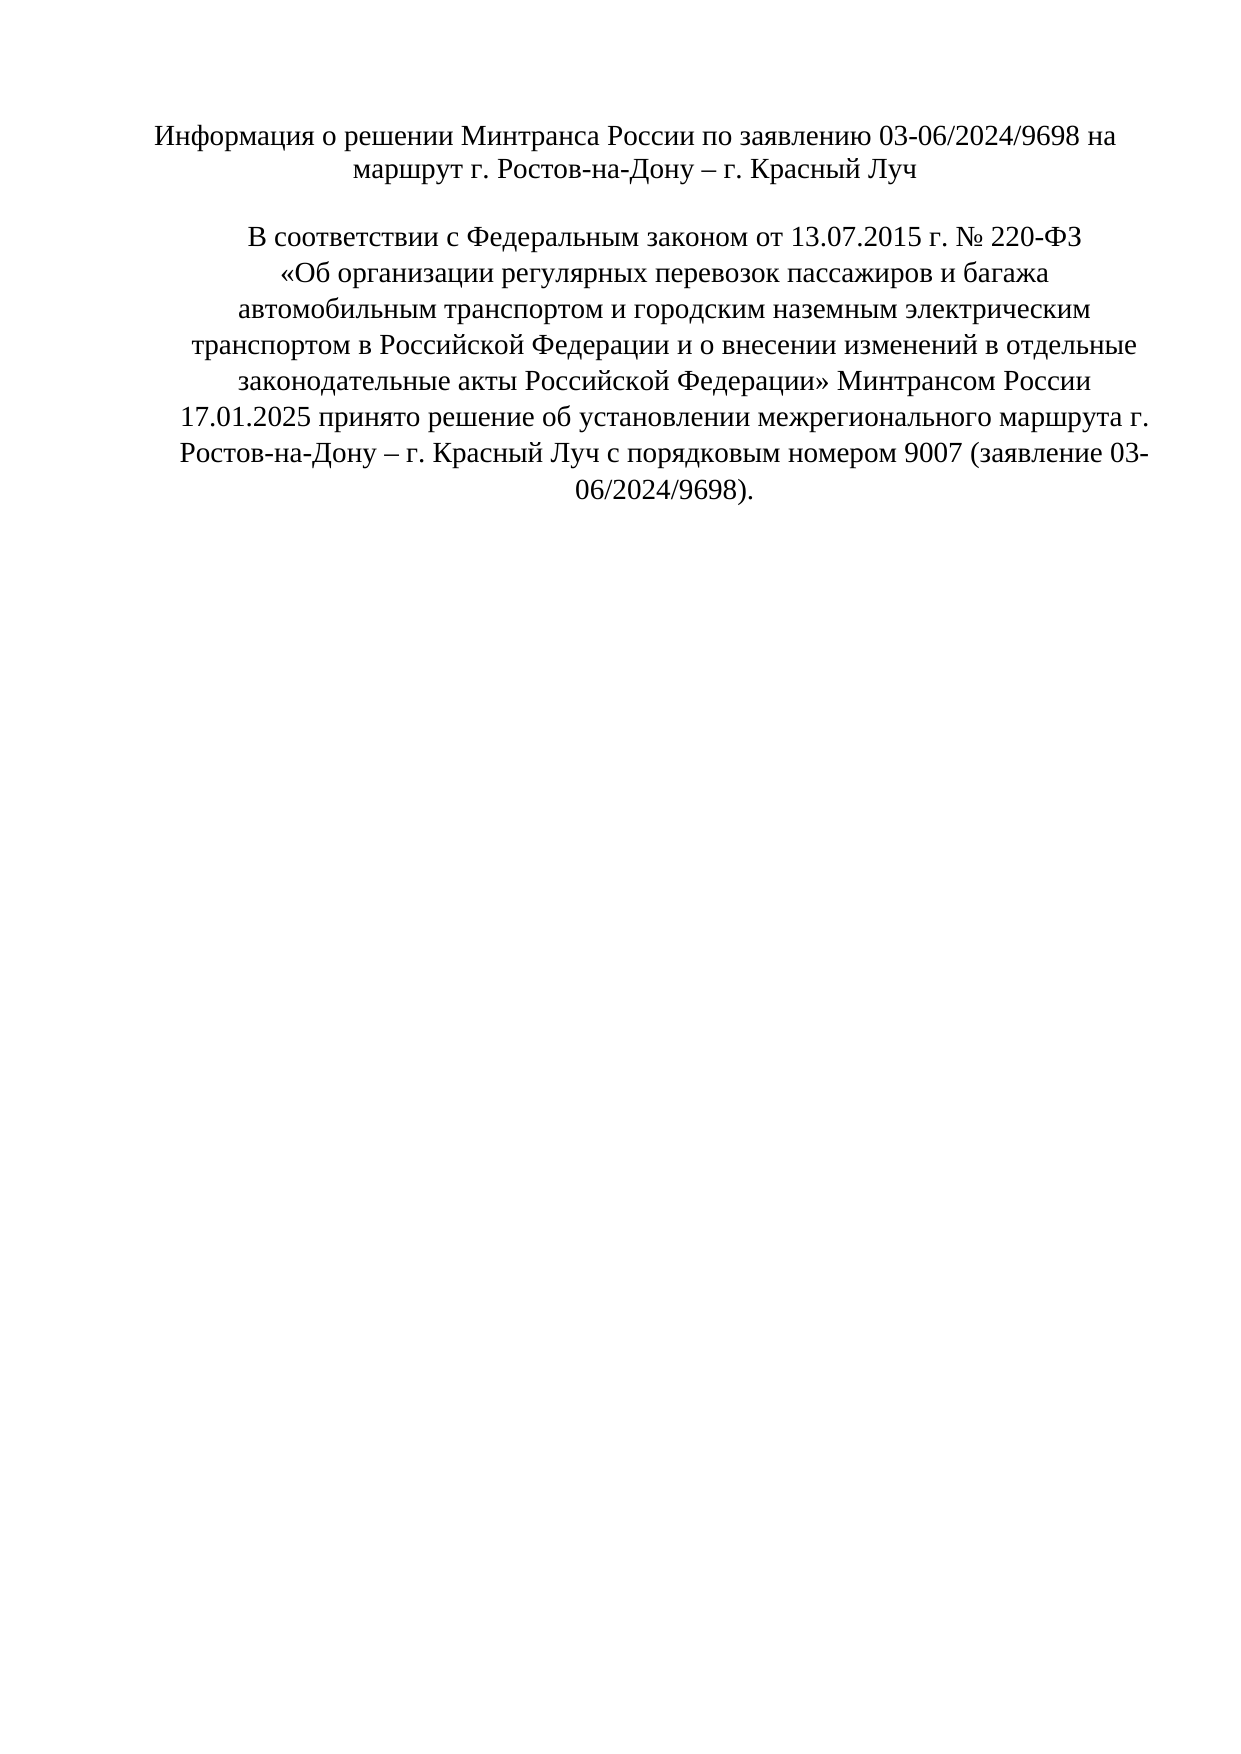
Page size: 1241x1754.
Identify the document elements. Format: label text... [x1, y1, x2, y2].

text В соответствии с Федеральным законом от 13.07.2015 г. № 220-ФЗ «Об организации регулярных перевозок пассажиров и багажа автомобильным транспортом и городским наземным электрическим транспортом в Российской Федерации и о внесении изменений в отдельные законодательные акты Российской Федерации» Минтрансом России 17.01.2025 принято решение об установлении межрегионального маршрута г. Ростов-на-Дону – г. Красный Луч с порядковым номером 9007 (заявление 03-06/2024/9698). [177, 219, 1152, 505]
text Информация о решении Минтранса России по заявлению 03-06/2024/9698 на маршрут г. Ростов-на-Дону – г. Красный Луч [118, 118, 1152, 185]
